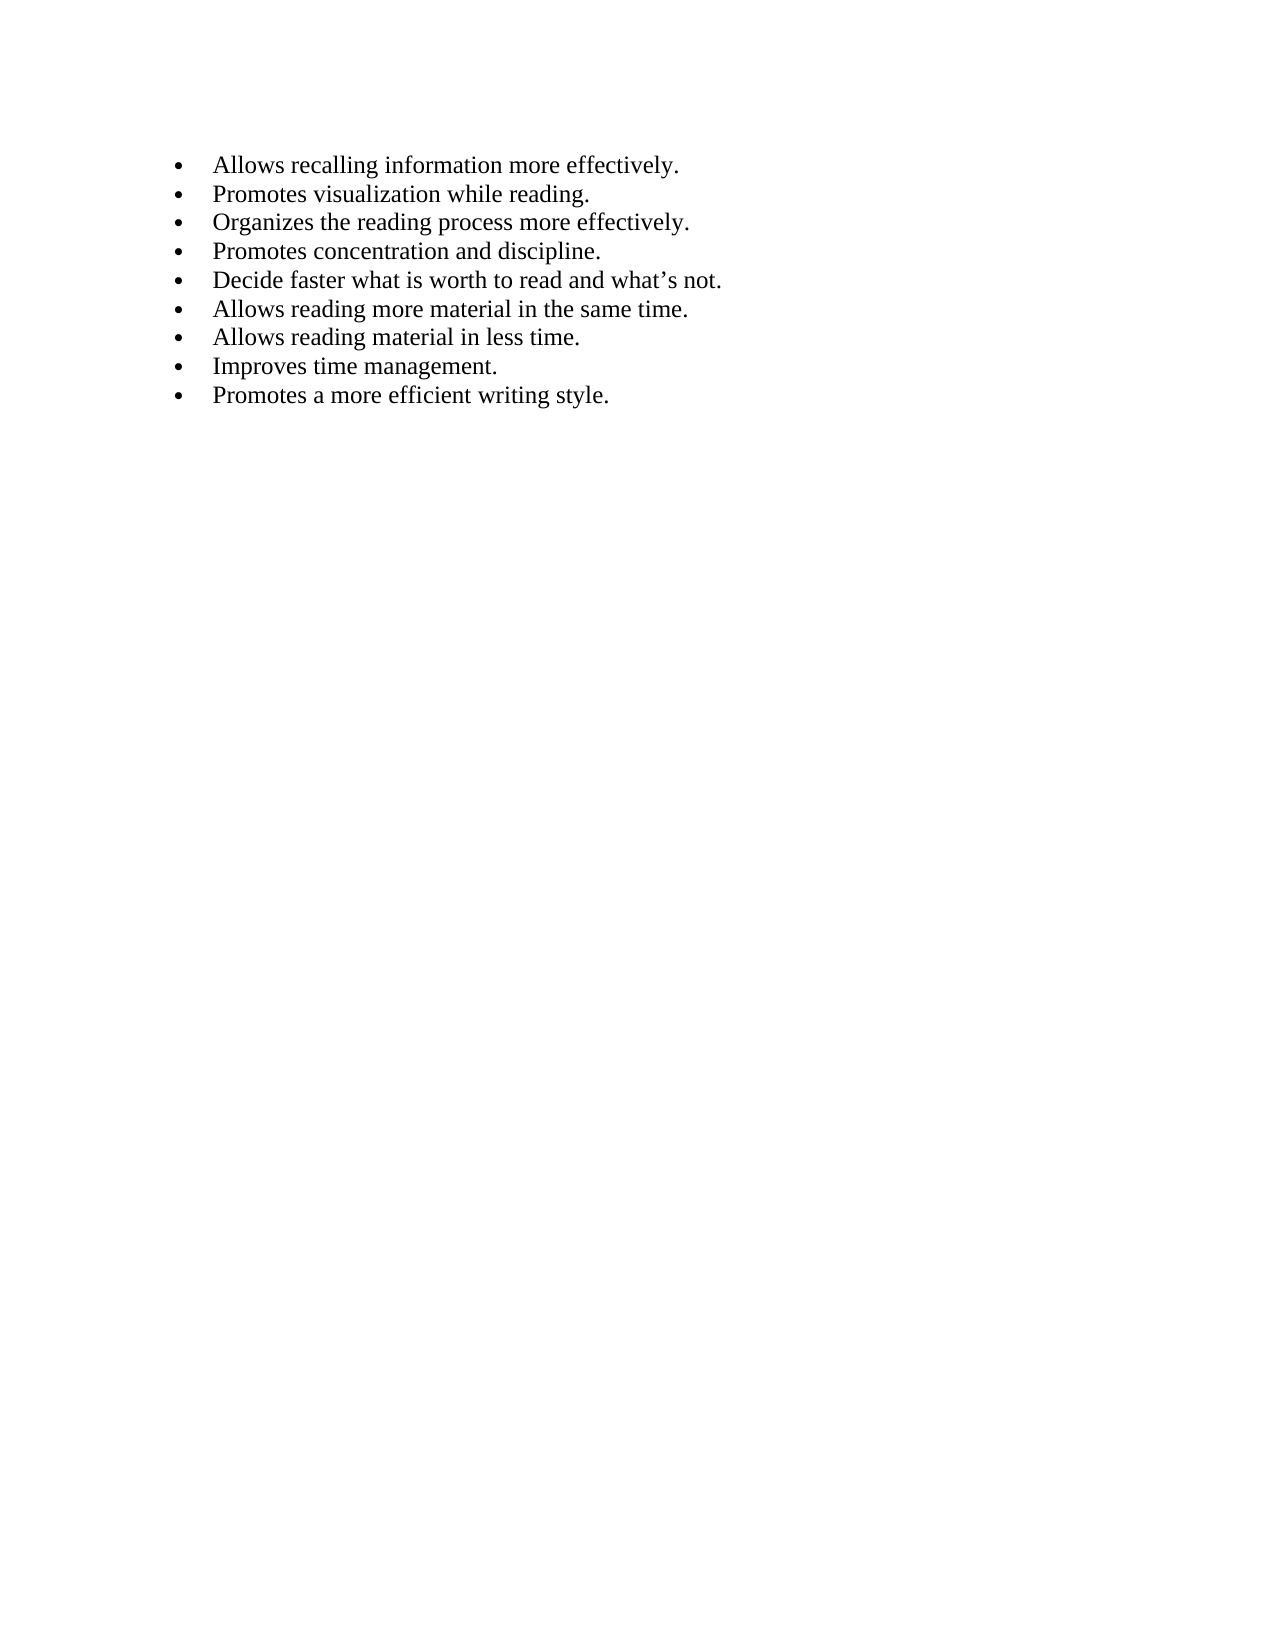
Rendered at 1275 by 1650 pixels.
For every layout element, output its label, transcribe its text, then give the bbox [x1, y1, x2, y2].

list Promotes a more efficient writing style. [175, 380, 1125, 409]
list Improves time management. [175, 351, 1125, 380]
list Promotes concentration and discipline. [175, 236, 1125, 265]
list Promotes visualization while reading. [175, 179, 1125, 207]
list Organizes the reading process more effectively. [175, 207, 1125, 236]
list Allows reading more material in the same time. [175, 294, 1125, 322]
list Allows reading material in less time. [175, 322, 1125, 351]
list Decide faster what is worth to read and what’s not. [175, 265, 1125, 294]
list Allows recalling information more effectively. [175, 150, 1125, 179]
